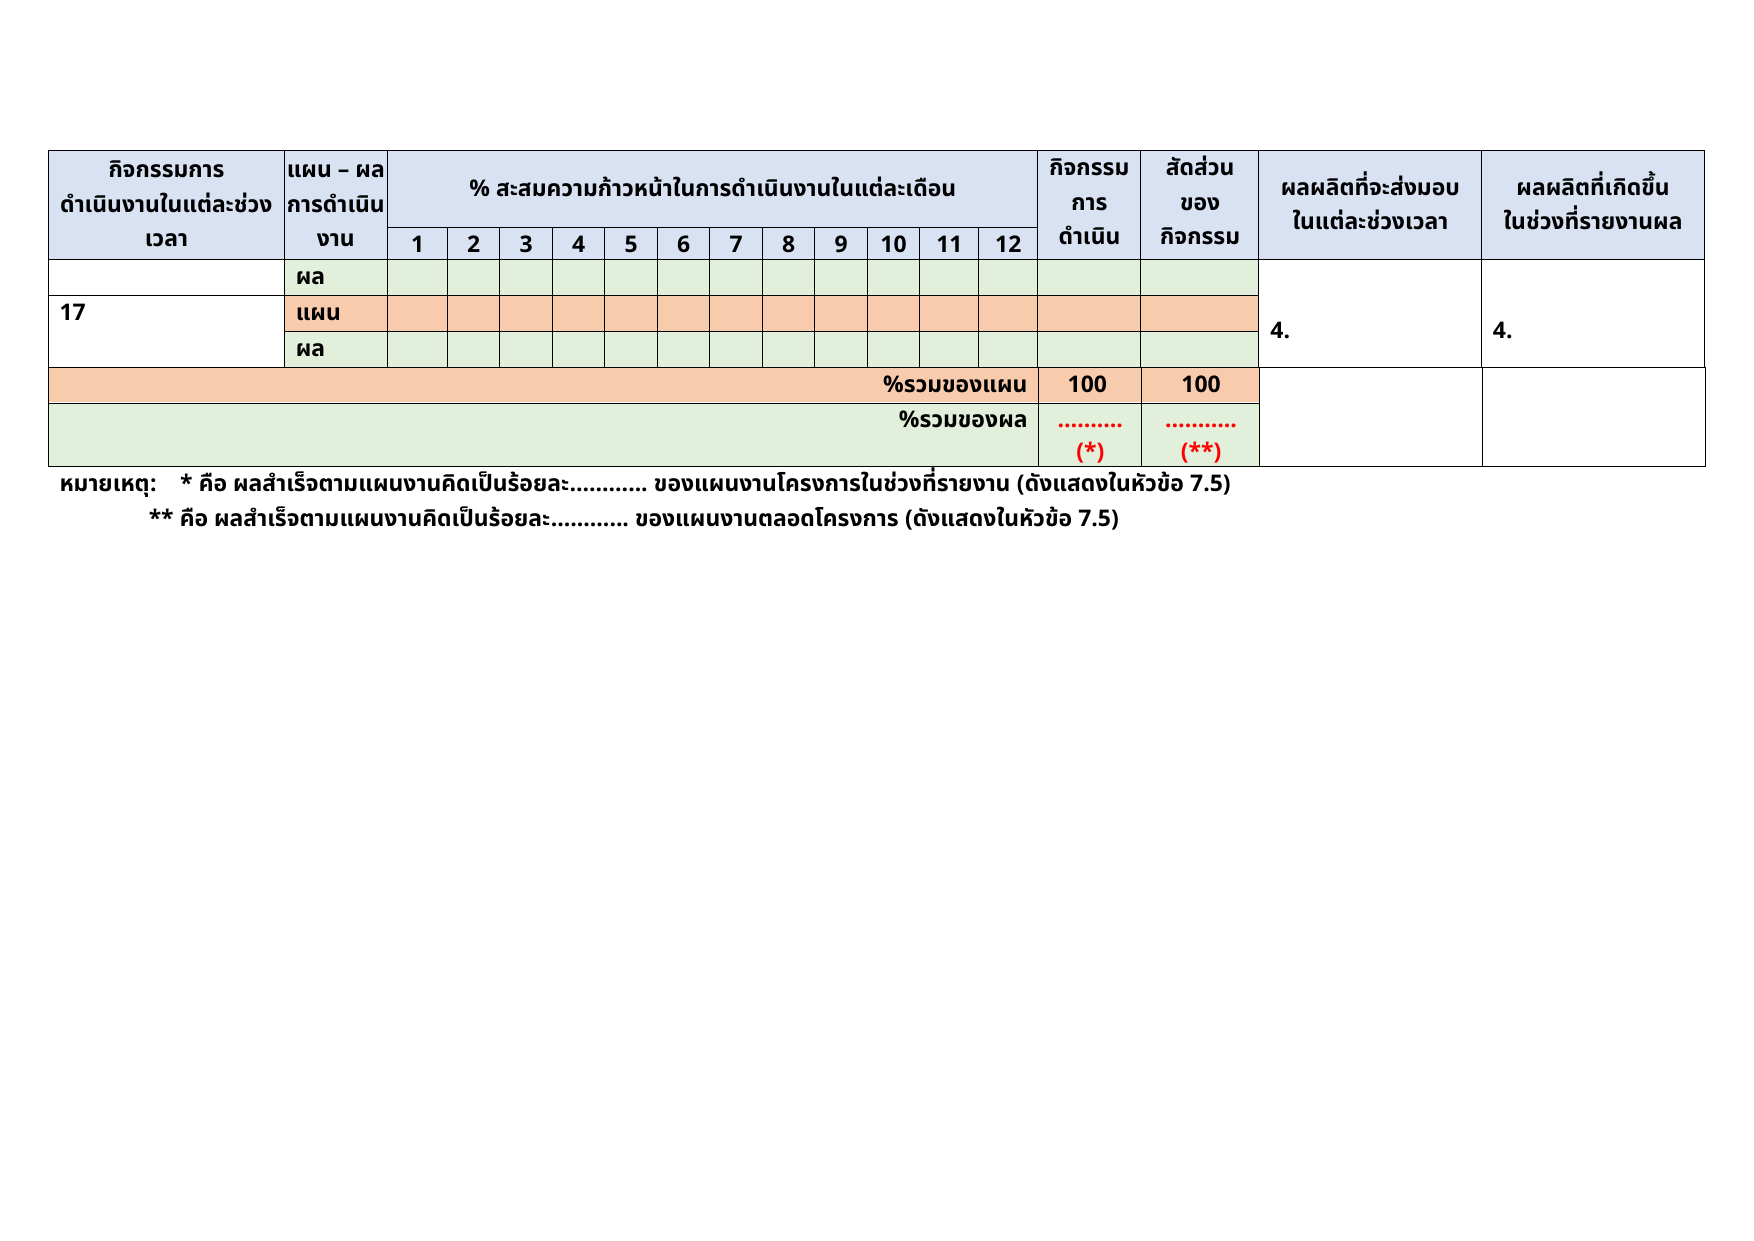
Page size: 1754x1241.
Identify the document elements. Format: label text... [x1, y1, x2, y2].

table_header ผลผลิตที่จะส่งมอบ ในแต่ละช่วงเวลา [1259, 151, 1481, 259]
table_header แผน – ผล การดำเนินงาน [285, 151, 387, 259]
table_cell [1141, 260, 1258, 295]
table_cell [1141, 296, 1258, 331]
table_cell [1141, 332, 1258, 367]
table_cell 100 [1142, 368, 1259, 402]
table_cell [388, 332, 447, 367]
table_header สัดส่วนของกิจกรรมต่อภาพรวมของโครงการ (%) (**) [1141, 151, 1258, 259]
table_cell 6 [658, 228, 709, 259]
table_cell [868, 260, 919, 295]
table_cell 4 [553, 228, 604, 259]
table_cell [763, 332, 814, 367]
table_cell [553, 296, 604, 331]
table_cell หมายเหตุ: * คือ ผลสำเร็จตามแผนงานคิดเป็นร้อยละ............ ของแผนงานโครงการในช่วงที่รายงาน (ดังแสดงในหัวข้อ 7.5) ** คือ ผลสำเร็จตามแผนงานคิดเป็นร้อยละ............ ของแผนงานตลอดโครงการ (ดังแสดงในหัวข้อ 7.5) [48, 467, 1705, 568]
table_cell 17 [49, 296, 284, 367]
table_cell 100 [1039, 368, 1141, 402]
table_cell [605, 296, 657, 331]
table_cell [553, 332, 604, 367]
table_cell [979, 332, 1037, 367]
table_cell 11 [920, 228, 978, 259]
table_cell [448, 260, 499, 295]
table_cell [815, 296, 867, 331]
table_cell [500, 332, 552, 367]
table_cell [815, 332, 867, 367]
table_cell [920, 296, 978, 331]
table_cell [920, 260, 978, 295]
table_cell [815, 260, 867, 295]
table_cell [920, 332, 978, 367]
table_cell 8 [763, 228, 814, 259]
table_cell 2 [448, 228, 499, 259]
table_cell 3 [500, 228, 552, 259]
table_cell [763, 296, 814, 331]
table_cell 10 [868, 228, 919, 259]
table_cell 7 [710, 228, 762, 259]
table_cell [658, 332, 709, 367]
table_cell 12 [979, 228, 1037, 259]
table_header กิจกรรมการดำเนินงานสะสม (%) (*) [1038, 151, 1140, 259]
table_cell 1 [388, 228, 447, 259]
table_cell [1038, 260, 1140, 295]
table_cell ……….. (**) [1142, 404, 1259, 466]
table_cell [500, 260, 552, 295]
table_cell [1483, 368, 1705, 466]
table_cell %รวมของแผน [49, 368, 1038, 402]
table_cell [658, 260, 709, 295]
table_cell ผล [285, 332, 387, 367]
table_cell [868, 332, 919, 367]
table_cell [710, 332, 762, 367]
table_header ผลผลิตที่เกิดขึ้น ในช่วงที่รายงานผล [1482, 151, 1704, 259]
table_cell 5 [605, 228, 657, 259]
table_cell [763, 260, 814, 295]
table_cell [448, 332, 499, 367]
table_cell [388, 260, 447, 295]
table_cell %รวมของผล [49, 404, 1038, 466]
table_header % สะสมความก้าวหน้าในการดำเนินงานในแต่ละเดือน [388, 151, 1037, 227]
table_cell [979, 296, 1037, 331]
table_cell แผน [285, 296, 387, 331]
table_cell [605, 260, 657, 295]
table_header กิจกรรมการ ดำเนินงานในแต่ละช่วงเวลา [49, 151, 284, 259]
table_cell [979, 260, 1037, 295]
table_cell [553, 260, 604, 295]
table_cell [500, 296, 552, 331]
table_cell [1038, 332, 1140, 367]
table_cell ………. (*) [1039, 404, 1141, 466]
table_cell [605, 332, 657, 367]
table_cell [710, 296, 762, 331]
table_cell [448, 296, 499, 331]
table_cell [868, 296, 919, 331]
table_cell [1038, 296, 1140, 331]
table_cell [388, 296, 447, 331]
table_cell [710, 260, 762, 295]
table_cell 16 [49, 260, 284, 295]
table_cell ผล [285, 260, 387, 295]
table_cell 9 [815, 228, 867, 259]
table_cell [658, 296, 709, 331]
table_cell [1260, 368, 1482, 466]
